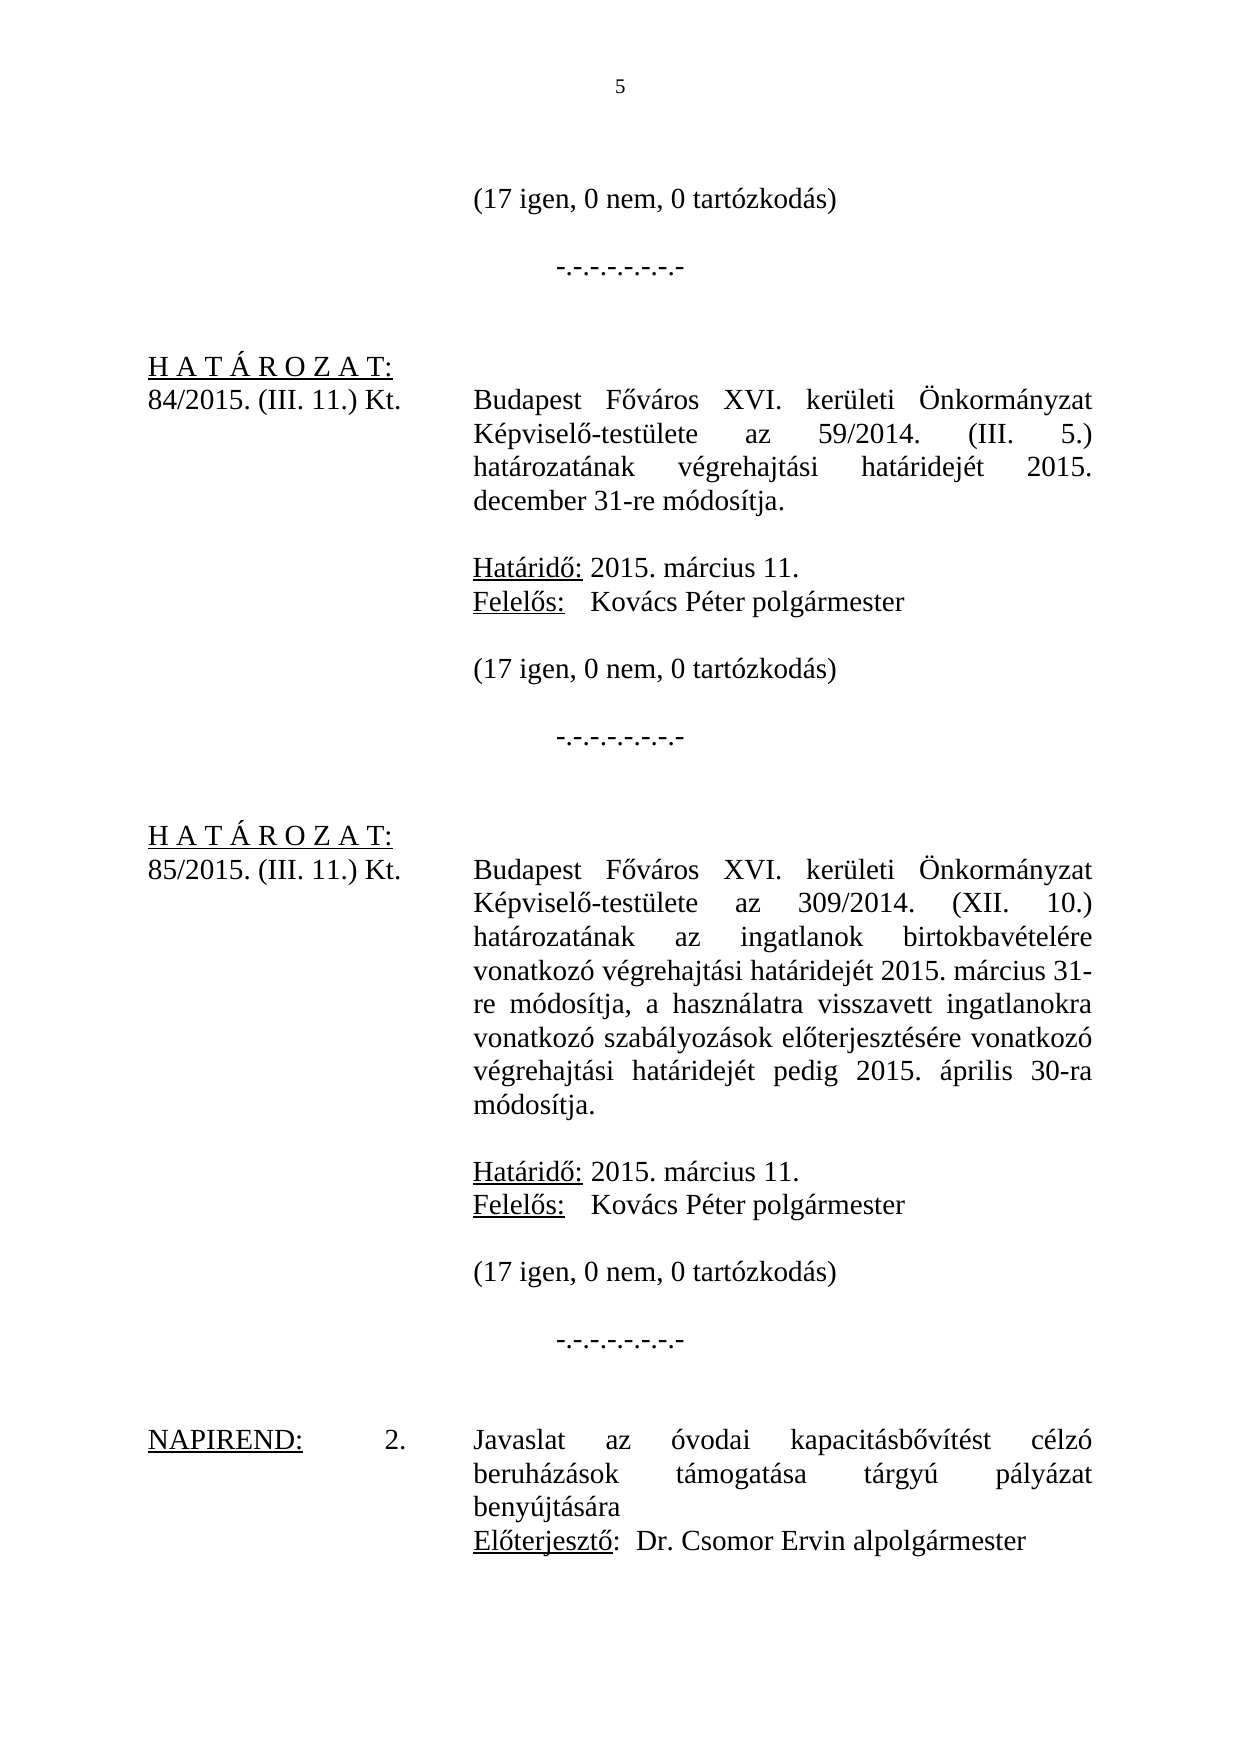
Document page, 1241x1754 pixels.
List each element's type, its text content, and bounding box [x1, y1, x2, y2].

text -.-.-.-.-.-.-.- [148, 718, 1093, 751]
text Határidő: 2015. március 11. [472, 550, 1093, 584]
text H A T Á R O Z A T: [148, 349, 1093, 382]
text Felelős: Kovács Péter polgármester [472, 1187, 1093, 1221]
text 85/2015. (III. 11.) Kt. Budapest Főváros XVI. kerületi Önkormányzat Képviselő-testülete az 309/2014. (XII. 10.) határozatának az ingatlanok birtokbavételére vonatkozó végrehajtási határidejét 2015. március 31-re módosítja, a használatra visszavett ingatlanokra vonatkozó szabályozások előterjesztésére vonatkozó végrehajtási határidejét pedig 2015. április 30-ra módosítja. [148, 852, 1093, 1120]
text (17 igen, 0 nem, 0 tartózkodás) [148, 651, 1093, 684]
text (17 igen, 0 nem, 0 tartózkodás) [148, 181, 1093, 215]
text (17 igen, 0 nem, 0 tartózkodás) [148, 1254, 1093, 1288]
text H A T Á R O Z A T: [148, 818, 1093, 852]
text Felelős: Kovács Péter polgármester [472, 584, 1093, 617]
text -.-.-.-.-.-.-.- [148, 1322, 1093, 1355]
text 84/2015. (III. 11.) Kt. Budapest Főváros XVI. kerületi Önkormányzat Képviselő-testülete az 59/2014. (III. 5.) határozatának végrehajtási határidejét 2015. december 31-re módosítja. [148, 382, 1093, 517]
subtitle NAPIREND: 2. Javaslat az óvodai kapacitásbővítést célzó beruházások támogatása tárgyú pályázat benyújtására [148, 1422, 1093, 1523]
text Előterjesztő: Dr. Csomor Ervin alpolgármester [473, 1523, 1093, 1556]
text -.-.-.-.-.-.-.- [148, 248, 1093, 282]
text Határidő: 2015. március 11. [472, 1154, 1093, 1187]
